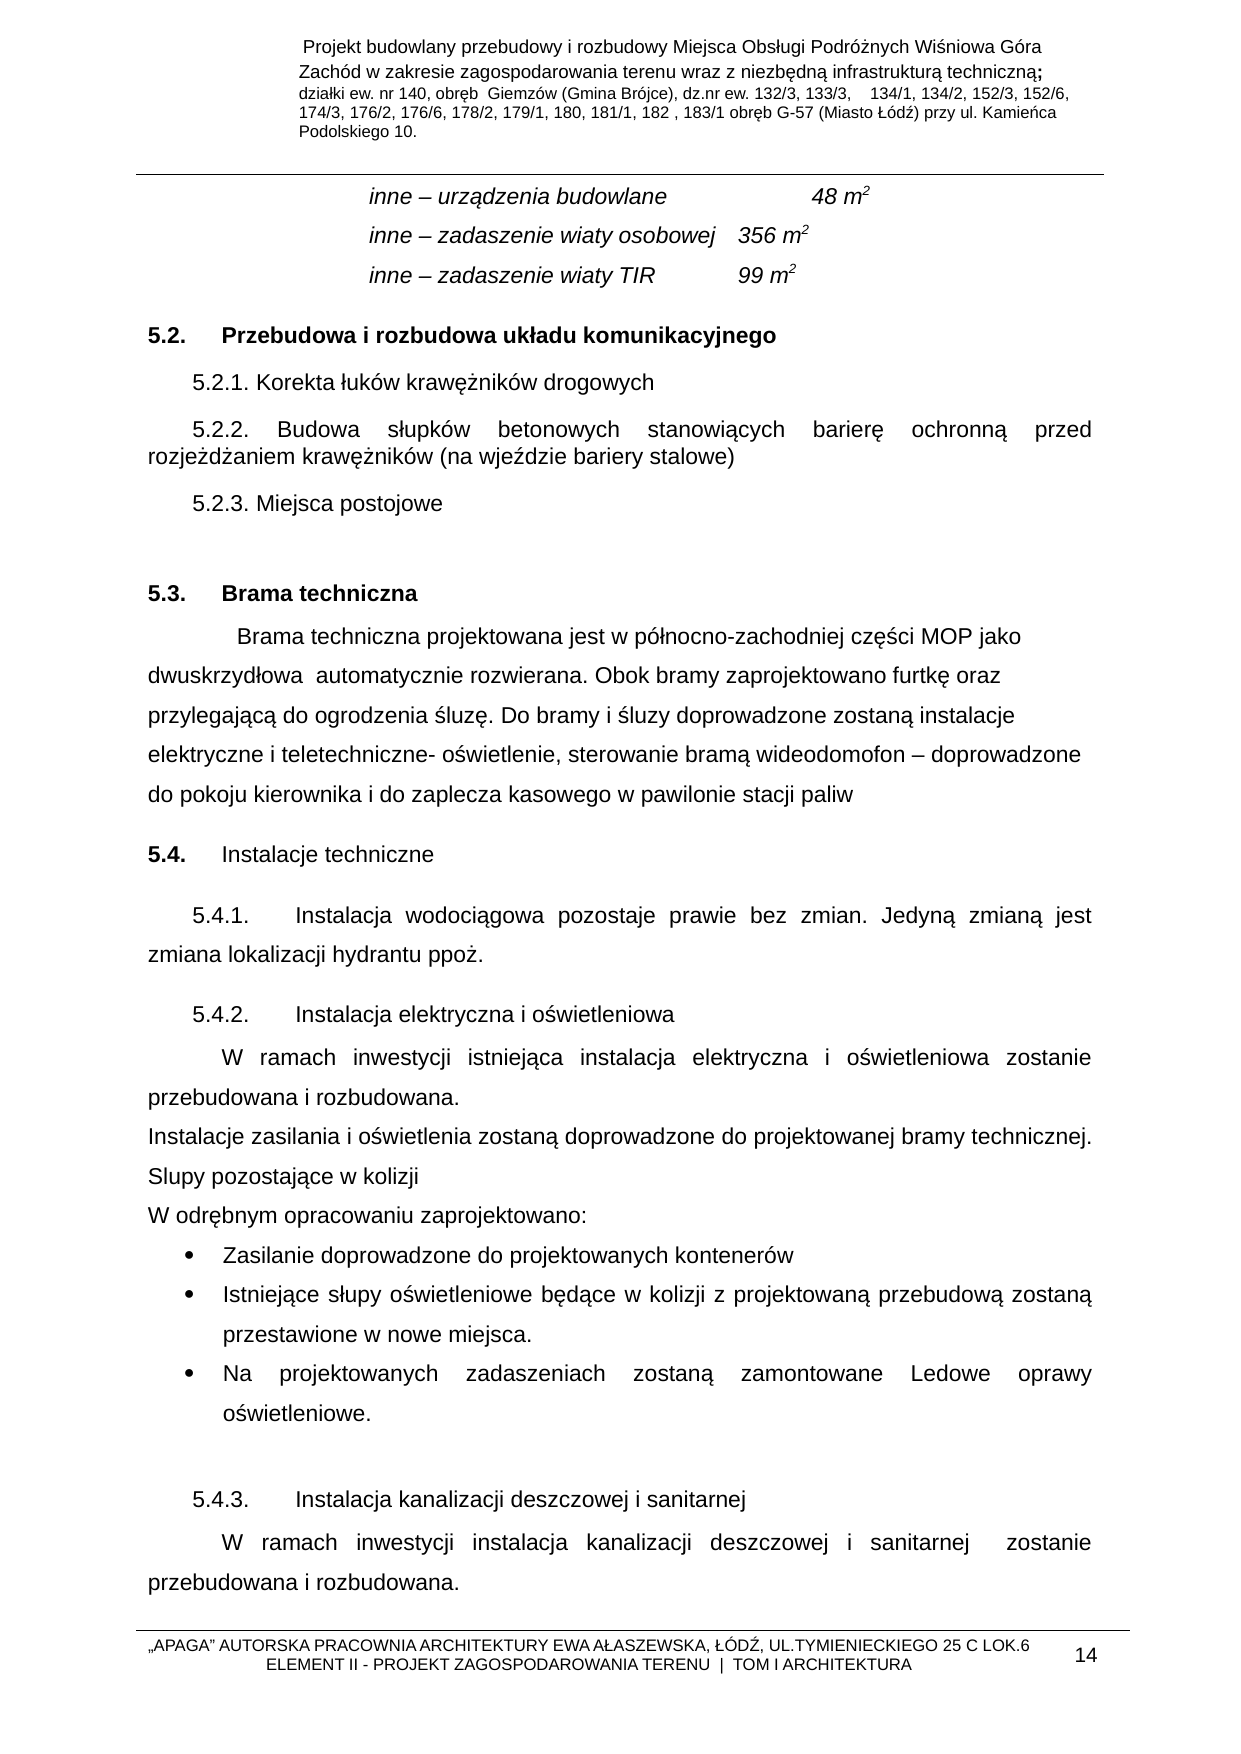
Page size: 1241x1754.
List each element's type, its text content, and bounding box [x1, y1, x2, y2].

subtitle 5.2. Przebudowa i rozbudowa układu komunikacyjnego [148, 322, 1092, 348]
subtitle 5.4. Instalacje techniczne [148, 841, 1092, 868]
list Istniejące słupy oświetleniowe będące w kolizji z projektowaną przebudową zostaną przestawione w nowe miejsca. [185, 1281, 1092, 1347]
text inne – urządzenia budowlane 48 m2 [295, 183, 1092, 209]
subtitle 5.4.2. Instalacja elektryczna i oświetleniowa [148, 1001, 1092, 1028]
list Zasilanie doprowadzone do projektowanych kontenerów [185, 1242, 1092, 1268]
text inne – zadaszenie wiaty TIR 99 m2 [295, 262, 1092, 288]
list Na projektowanych zadaszeniach zostaną zamontowane Ledowe oprawy oświetleniowe. [185, 1360, 1092, 1426]
subtitle 5.4.1. Instalacja wodociągowa pozostaje prawie bez zmian. Jedyną zmianą jest zmiana lokalizacji hydrantu ppoż. [148, 902, 1092, 967]
text inne – zadaszenie wiaty osobowej 356 m2 [295, 222, 1092, 248]
text Brama techniczna projektowana jest w północno-zachodniej części MOP jako dwuskrzydłowa automatycznie rozwierana. Obok bramy zaprojektowano furtkę oraz przylegającą do ogrodzenia śluzę. Do bramy i śluzy doprowadzone zostaną instalacje elektryczne i teletechniczne- oświetlenie, sterowanie bramą wideodomofon – doprowadzone do pokoju kierownika i do zaplecza kasowego w pawilonie stacji paliw [148, 623, 1092, 807]
subtitle 5.2.1. Korekta łuków krawężników drogowych [148, 369, 1092, 395]
text W ramach inwestycji istniejąca instalacja elektryczna i oświetleniowa zostanie przebudowana i rozbudowana. [148, 1044, 1092, 1110]
text W ramach inwestycji instalacja kanalizacji deszczowej i sanitarnej zostanie przebudowana i rozbudowana. [148, 1529, 1092, 1595]
subtitle 5.2.2. Budowa słupków betonowych stanowiących barierę ochronną przed rozjeżdżaniem krawężników (na wjeździe bariery stalowe) [148, 416, 1092, 469]
subtitle 5.3. Brama techniczna [148, 580, 1092, 606]
text W odrębnym opracowaniu zaprojektowano: [148, 1202, 1092, 1229]
subtitle 5.4.3. Instalacja kanalizacji deszczowej i sanitarnej [148, 1486, 1092, 1513]
text Instalacje zasilania i oświetlenia zostaną doprowadzone do projektowanej bramy technicznej. Slupy pozostające w kolizji [148, 1123, 1092, 1189]
subtitle 5.2.3. Miejsca postojowe [148, 490, 1092, 516]
